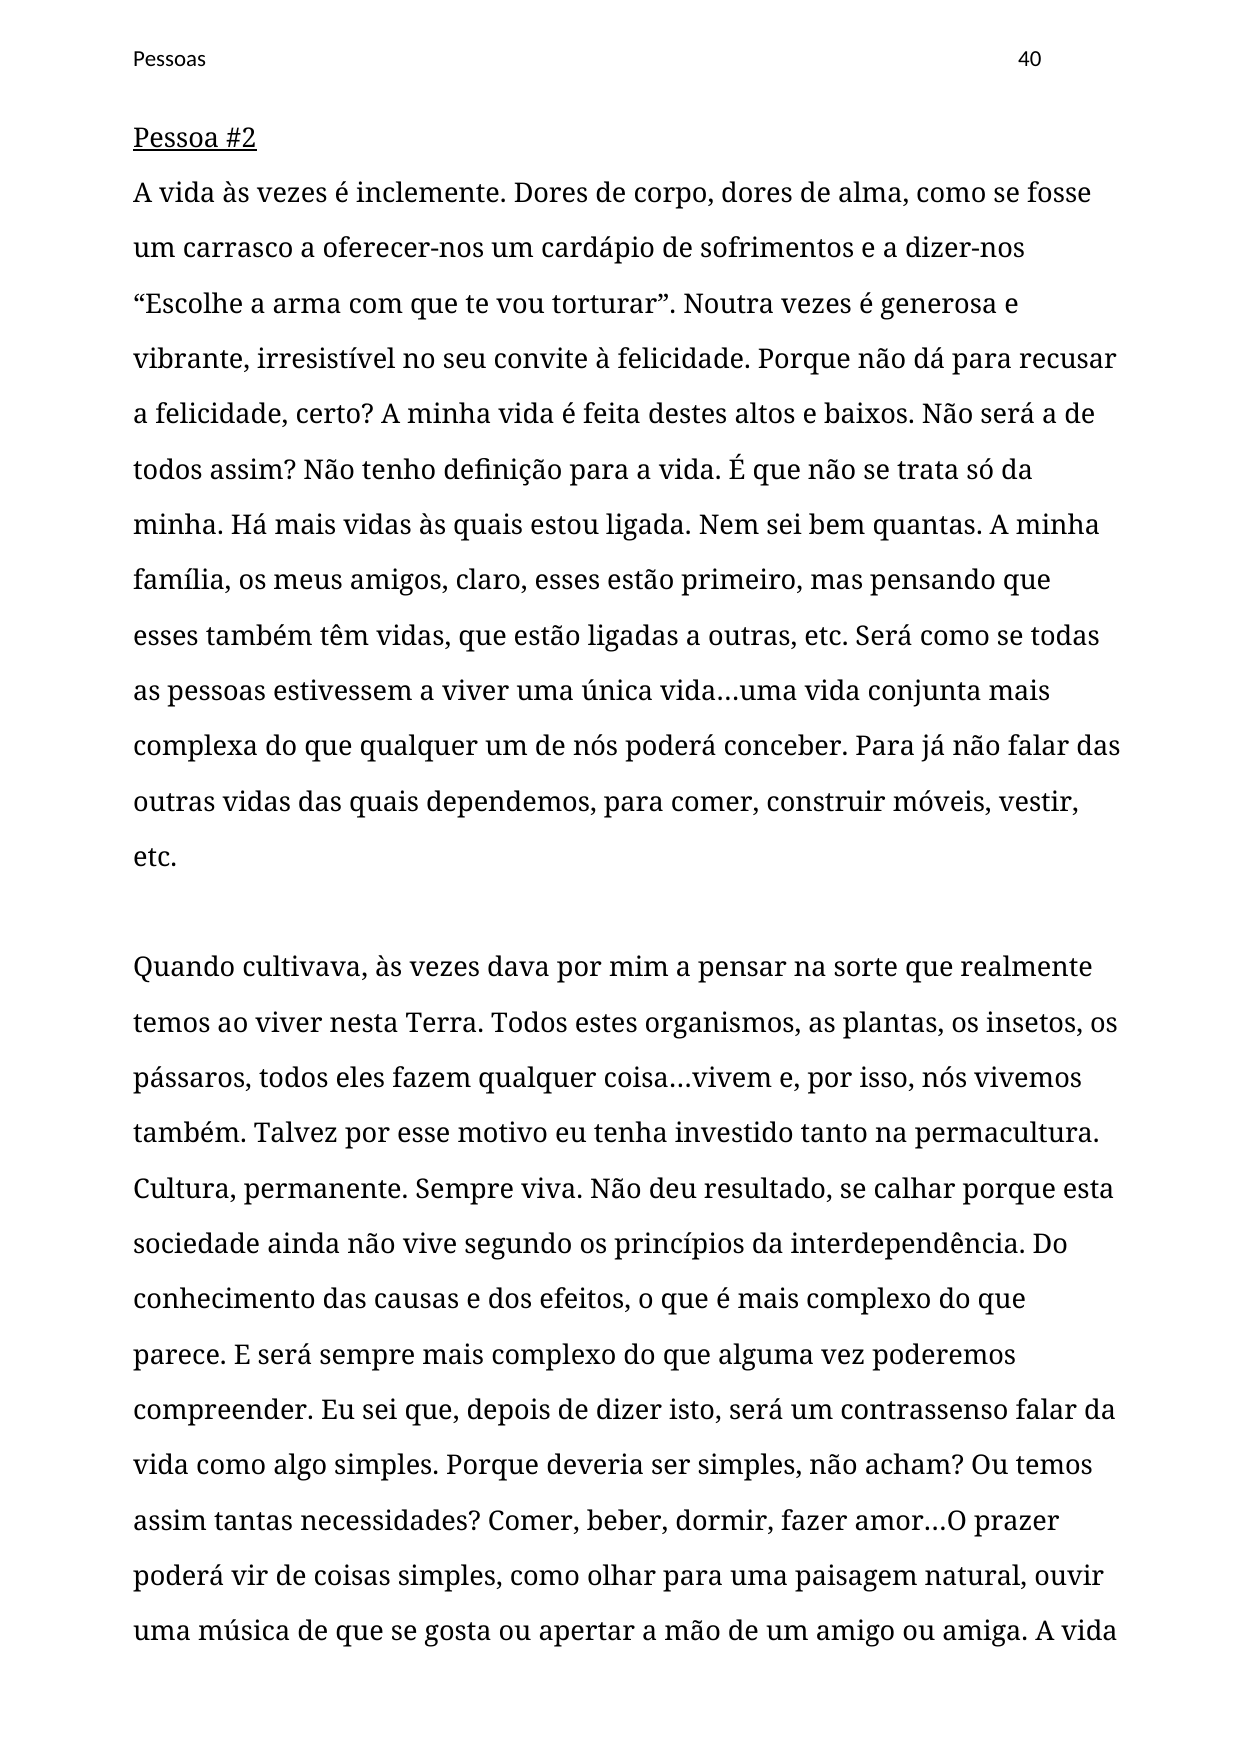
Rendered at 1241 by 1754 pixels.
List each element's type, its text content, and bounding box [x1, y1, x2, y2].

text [133, 948, 1122, 1648]
text A vida às vezes é inclemente. Dores de corpo, dores de alma, como se fosse um carrasco a oferecer-nos um cardápio de sofrimentos e a dizer-nos “Escolhe a arma com que te vou torturar”. Noutra vezes é generosa e vibrante, irresistível no seu convite à felicidade. Porque não dá para recusar a felicidade, certo? A minha vida é feita destes altos e baixos. Não será a de todos assim? Não tenho definição para a vida. É que não se trata só da minha. Há mais vidas às quais estou ligada. Nem sei bem quantas. A minha família, os meus amigos, claro, esses estão primeiro, mas pensando que esses também têm vidas, que estão ligadas a outras, etc. Será como se todas as pessoas estivessem a viver uma única vida…uma vida conjunta mais complexa do que qualquer um de nós poderá conceber. Para já não falar das outras vidas das quais dependemos, para comer, construir móveis, vestir, etc. [133, 173, 1122, 874]
text Pessoa #2 [133, 118, 1122, 155]
